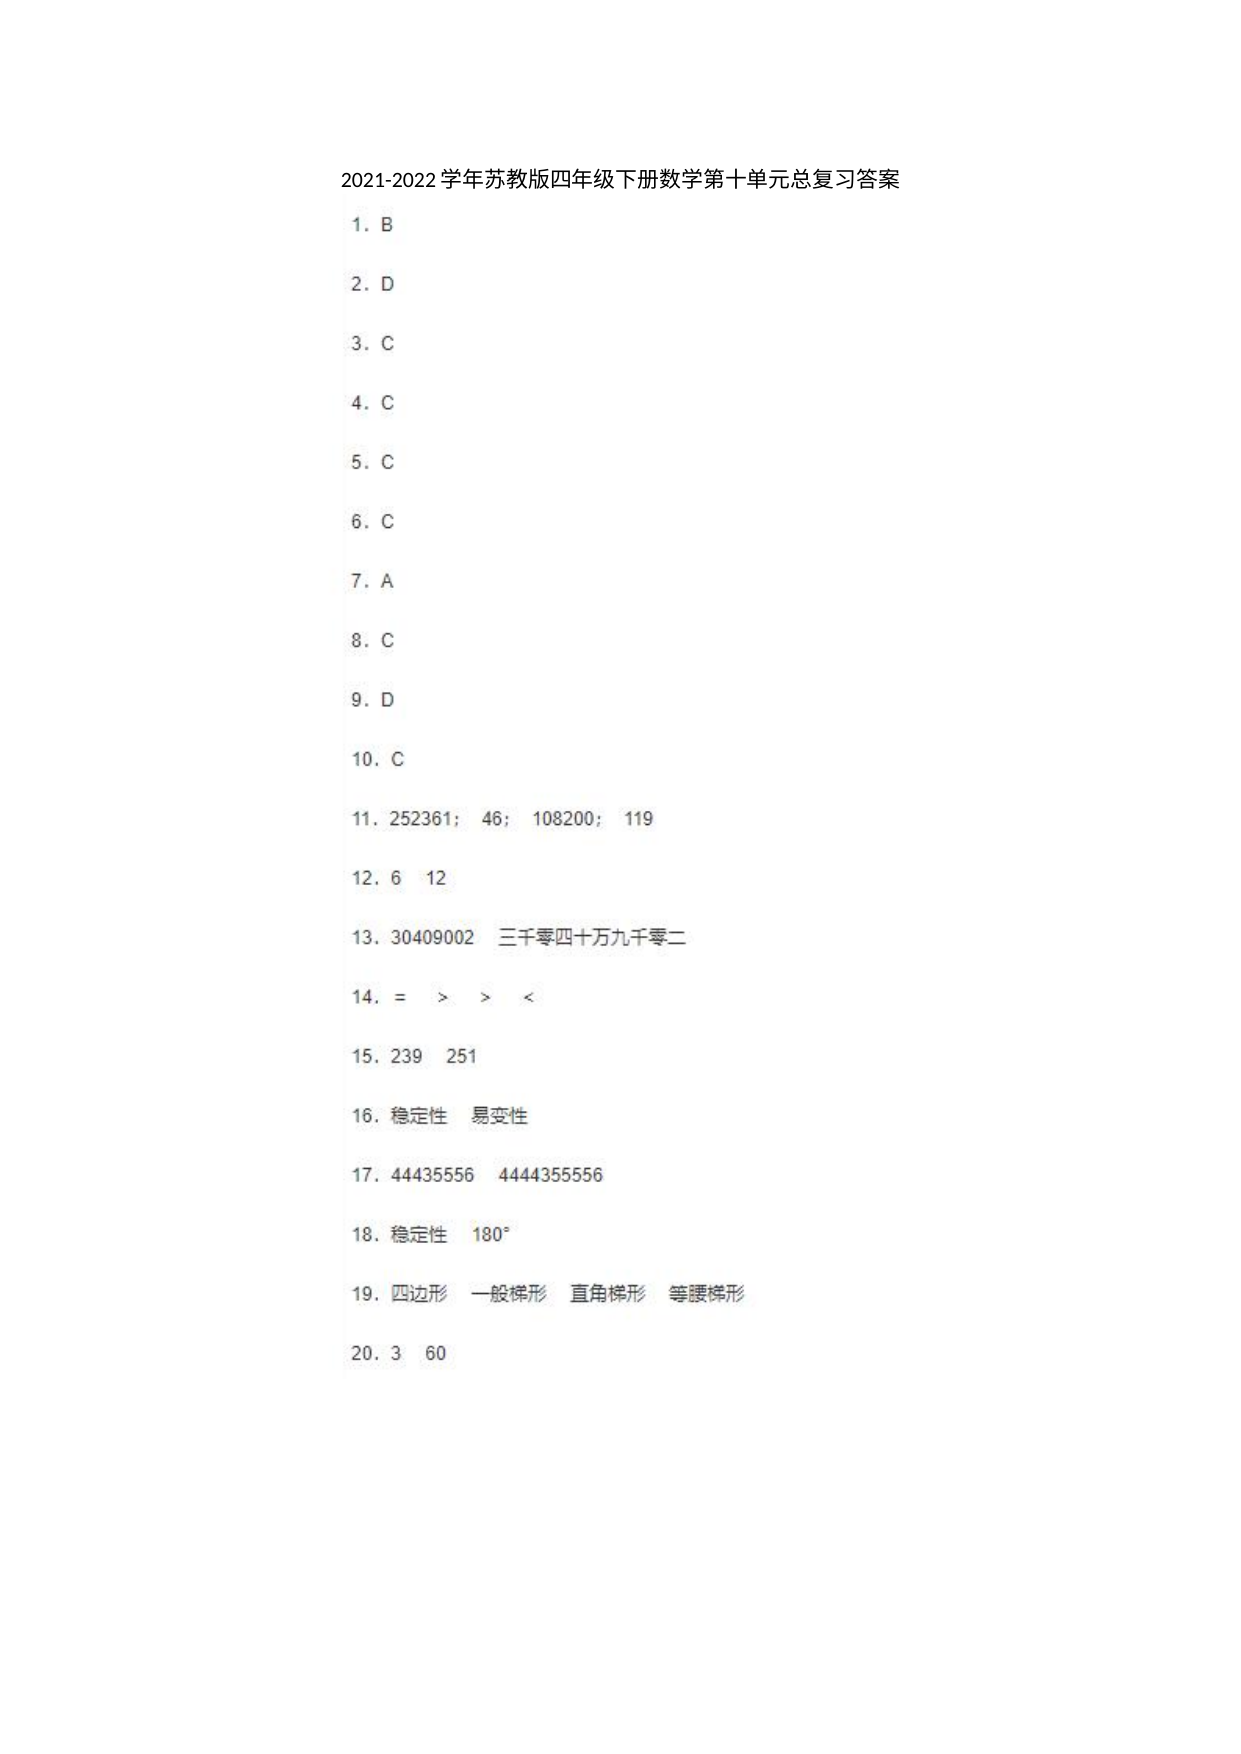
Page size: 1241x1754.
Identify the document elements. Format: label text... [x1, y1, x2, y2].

text 2021-2022学年苏教版四年级下册数学第十单元总复习答案 [187, 162, 1053, 194]
picture [306, 194, 935, 1379]
